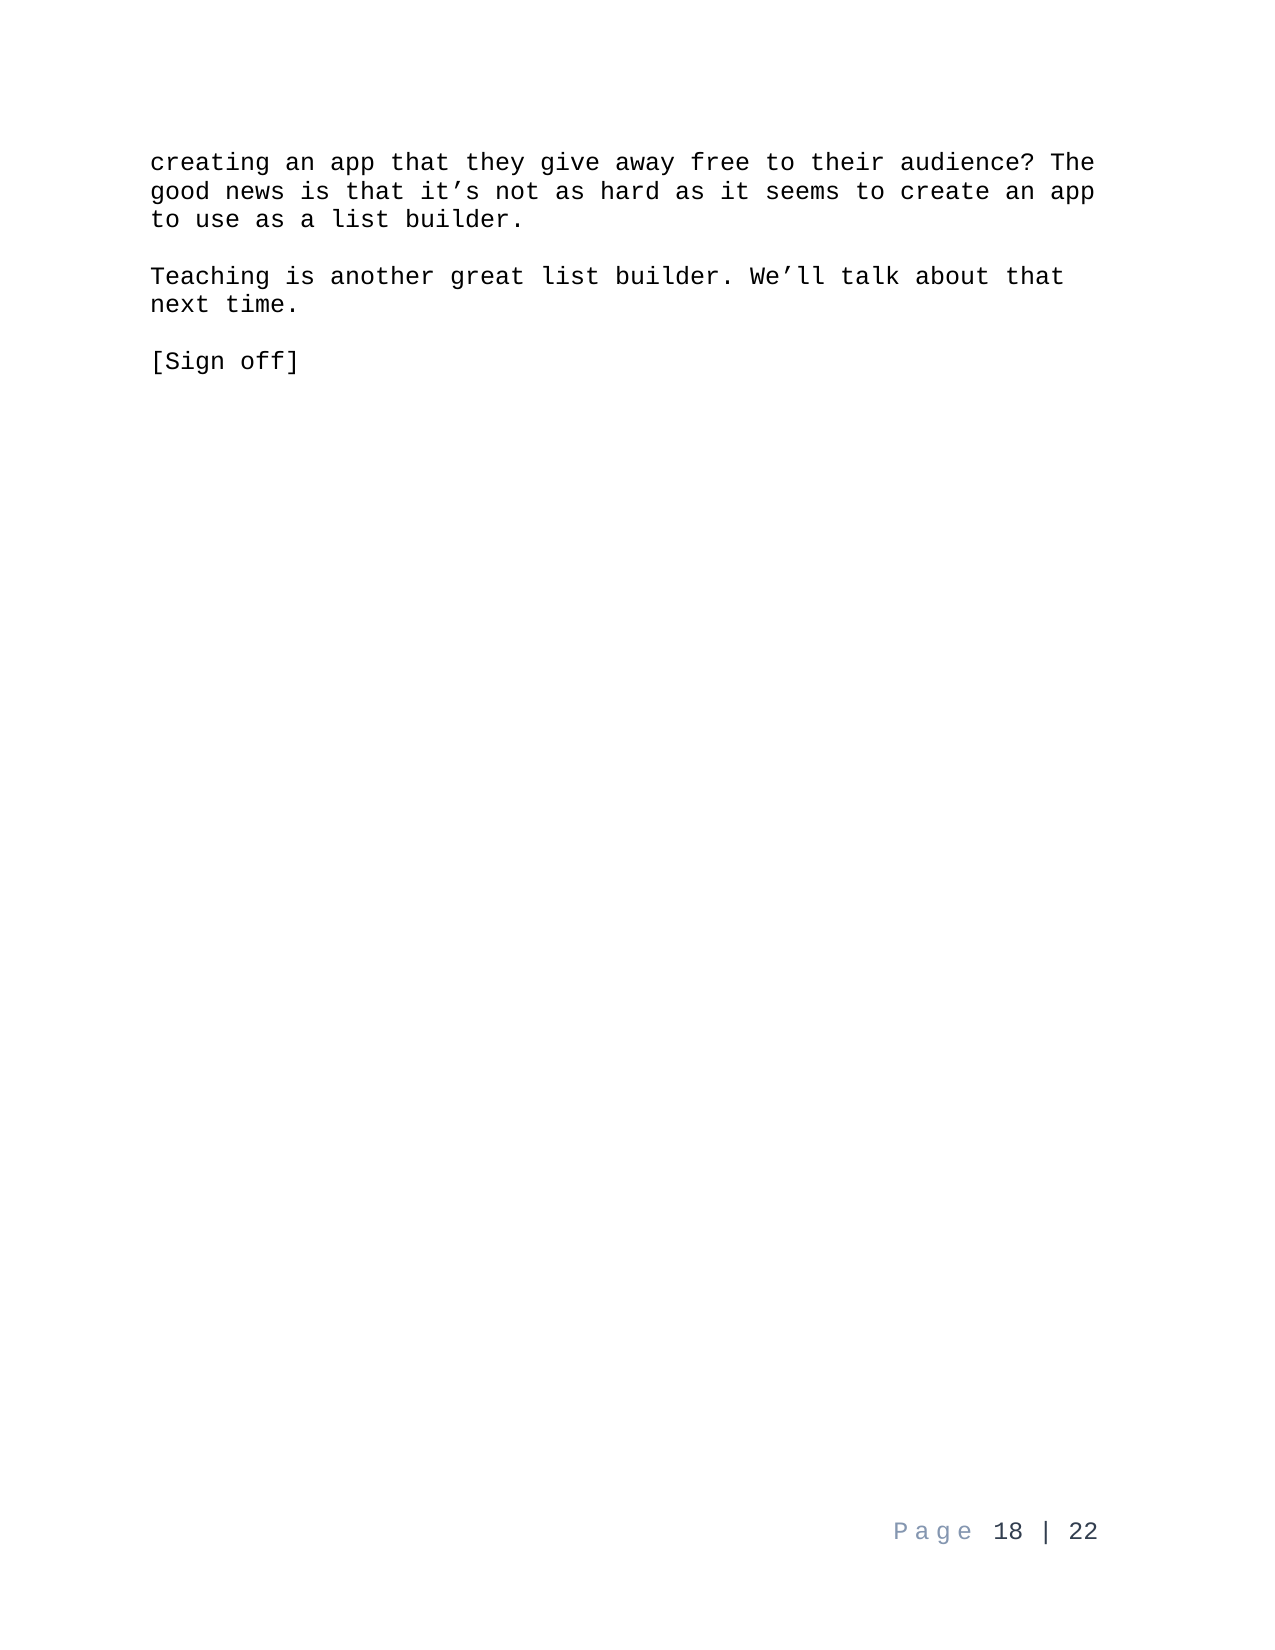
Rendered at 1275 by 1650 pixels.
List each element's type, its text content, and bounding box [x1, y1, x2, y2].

text [Sign off] [150, 348, 1125, 377]
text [150, 150, 1125, 235]
text Teaching is another great list builder. We’ll talk about that next time. [150, 263, 1125, 320]
